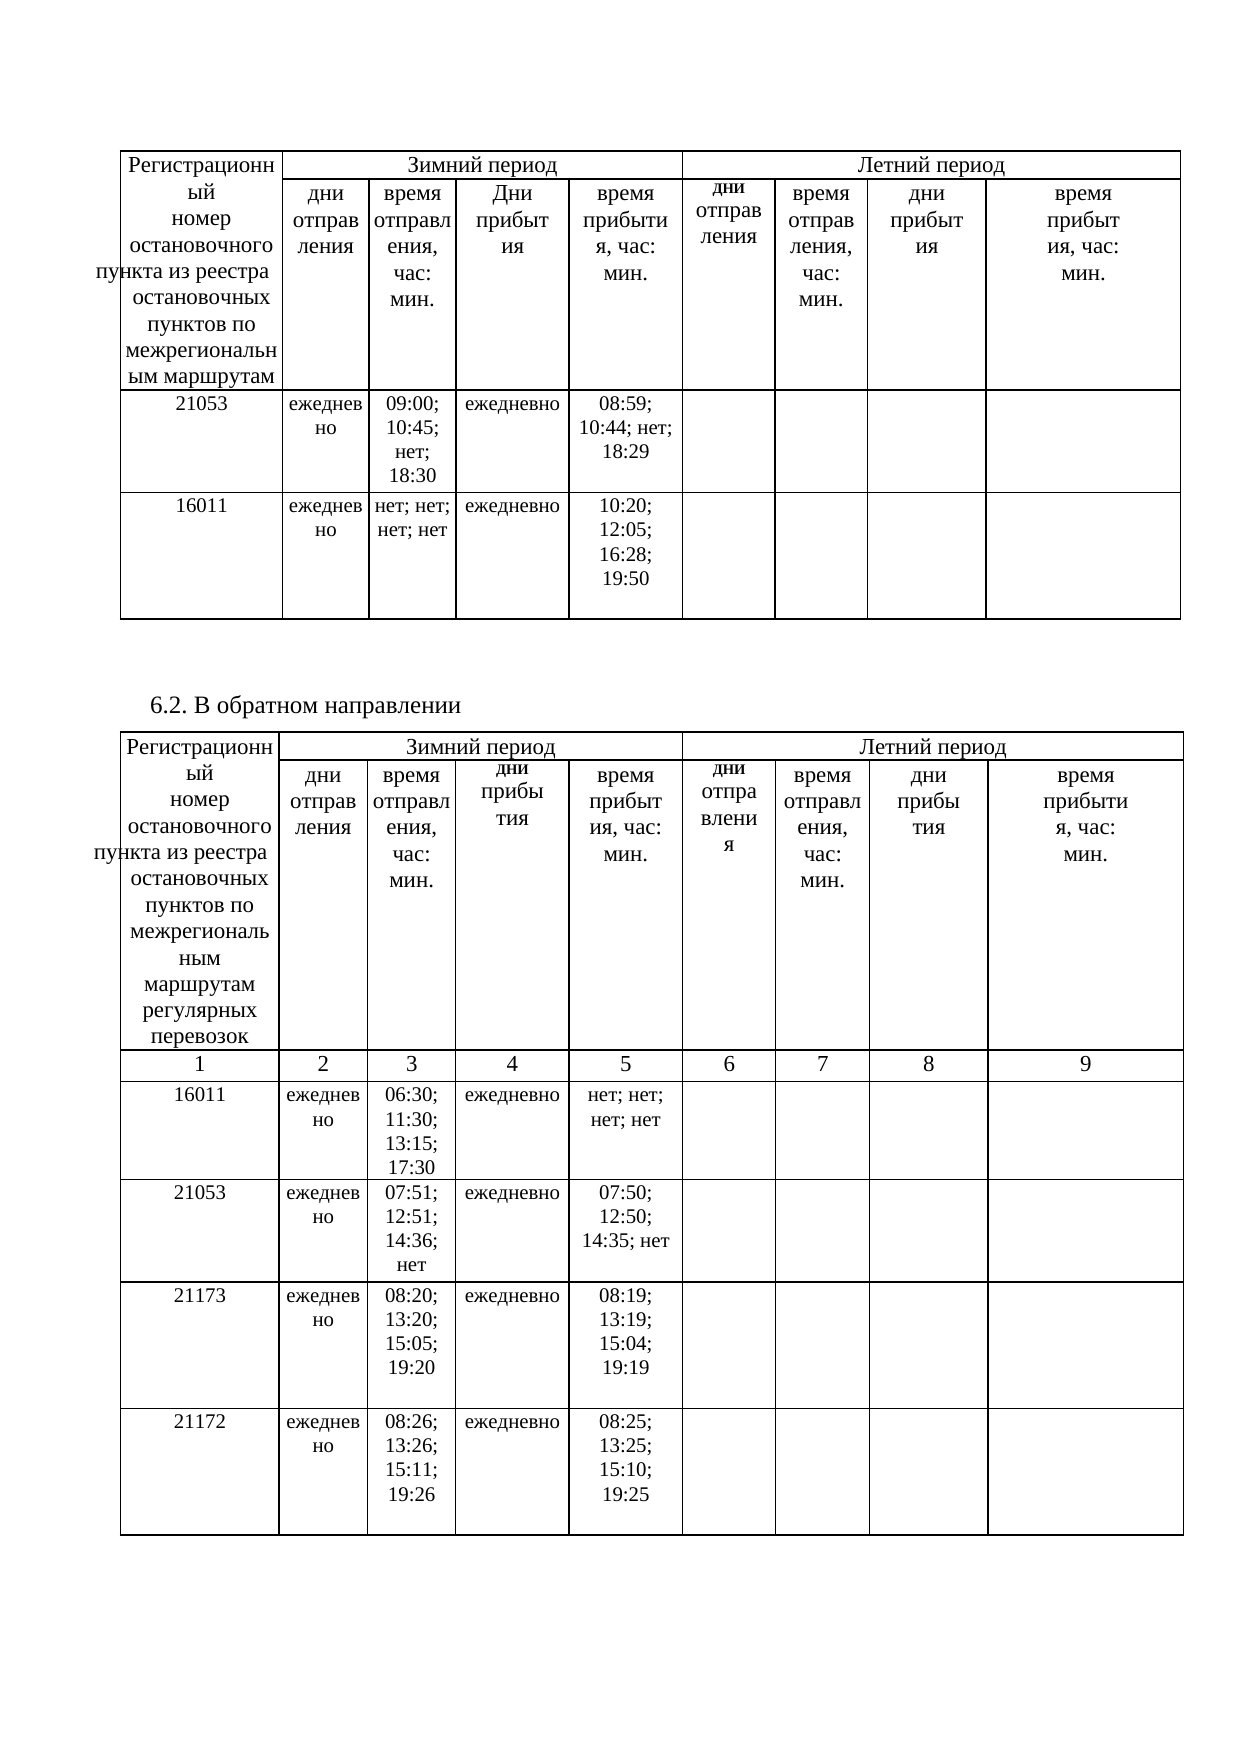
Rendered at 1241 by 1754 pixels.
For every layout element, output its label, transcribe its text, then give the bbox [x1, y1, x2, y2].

table_cell ежедневно [456, 1283, 568, 1408]
table_header Зимний период [280, 733, 682, 759]
table_cell время прибыт ия, час: мин. [570, 761, 682, 1049]
table_cell 07:51; 12:51; 14:36; нет [368, 1180, 455, 1281]
table_cell [776, 1180, 869, 1281]
table_header Летний период [683, 152, 1180, 178]
table_cell время прибыти я, час: мин. [989, 761, 1183, 1049]
table_cell нет; нет; нет; нет [370, 493, 455, 618]
table_cell [776, 1409, 869, 1534]
table_cell ежедневно [283, 493, 368, 618]
table_cell дни отправ ления [280, 761, 367, 1049]
table_cell 16011 [121, 493, 282, 618]
table_header Регистрационный номер остановочного пункта из реестра остановочных пунктов по межрегиональным маршрутам регулярных перевозок [121, 152, 282, 389]
table_cell [776, 391, 867, 492]
table_cell время прибыти я, час: мин. [570, 180, 682, 389]
table_cell 16011 [121, 1082, 278, 1179]
table_cell 08:20; 13:20; 15:05; 19:20 [368, 1283, 455, 1408]
table_cell ДНИ отправ ления [683, 180, 774, 389]
table_cell [683, 1180, 775, 1281]
table_cell 06:30; 11:30; 13:15; 17:30 [368, 1082, 455, 1179]
table_cell ежедневно [280, 1082, 367, 1179]
table_cell время отправл ения, час: мин. [776, 761, 869, 1049]
table_cell 21053 [121, 1180, 278, 1281]
table_cell ежедневно [456, 1180, 568, 1281]
table_cell [683, 493, 774, 618]
table_cell 6 [683, 1051, 775, 1081]
table_cell [683, 1409, 775, 1534]
table_cell [870, 1283, 987, 1408]
table_cell [870, 1082, 987, 1179]
table_cell Дни прибыт ия [457, 180, 568, 389]
table_header Регистрационный номер остановочного пункта из реестра остановочных пунктов по межрегиональным маршрутам регулярных перевозок [121, 733, 278, 1049]
table_cell 08:25; 13:25; 15:10; 19:25 [570, 1409, 682, 1534]
table_cell 09:00; 10:45; нет; 18:30 [370, 391, 455, 492]
table_cell ежедневно [280, 1180, 367, 1281]
table_cell 4 [456, 1051, 568, 1081]
table_cell время прибыт ия, час: мин. [987, 180, 1180, 389]
table_cell [683, 391, 774, 492]
table_cell 21053 [121, 391, 282, 492]
table_cell ежедневно [280, 1409, 367, 1534]
table_cell ежедневно [457, 391, 568, 492]
table_cell [868, 493, 985, 618]
table_cell 5 [570, 1051, 682, 1081]
table_cell 08:59; 10:44; нет; 18:29 [570, 391, 682, 492]
table_cell [870, 1409, 987, 1534]
table_cell нет; нет; нет; нет [570, 1082, 682, 1179]
table_cell 3 [368, 1051, 455, 1081]
table_cell [987, 493, 1180, 618]
table_cell [987, 391, 1180, 492]
table_cell [989, 1082, 1183, 1179]
table_cell 21173 [121, 1283, 278, 1408]
table_cell дни отправ ления [283, 180, 368, 389]
table_cell [776, 493, 867, 618]
table_cell [989, 1180, 1183, 1281]
table_cell ежедневно [280, 1283, 367, 1408]
table_cell [776, 1283, 869, 1408]
table_cell 08:26; 13:26; 15:11; 19:26 [368, 1409, 455, 1534]
table_cell время отправ ления, час: мин. [776, 180, 867, 389]
table_cell 7 [776, 1051, 869, 1081]
table_cell [683, 1283, 775, 1408]
table_cell ежедневно [457, 493, 568, 618]
table_header Зимний период [283, 152, 682, 178]
table_cell дни прибыт ия [868, 180, 985, 389]
table_cell 9 [989, 1051, 1183, 1081]
table_cell [870, 1180, 987, 1281]
table_cell 8 [870, 1051, 987, 1081]
text 6.2. В обратном направлении [150, 690, 1090, 719]
table_cell [989, 1409, 1183, 1534]
table_cell ежедневно [456, 1409, 568, 1534]
table_cell 21172 [121, 1409, 278, 1534]
table_cell [989, 1283, 1183, 1408]
table_cell ДНИ отпра влени я [683, 761, 775, 1049]
table_cell 10:20; 12:05; 16:28; 19:50 [570, 493, 682, 618]
table_cell ежедневно [456, 1082, 568, 1179]
table_cell 2 [280, 1051, 367, 1081]
table_cell 07:50; 12:50; 14:35; нет [570, 1180, 682, 1281]
table_cell 08:19; 13:19; 15:04; 19:19 [570, 1283, 682, 1408]
table_cell ДНИ прибы тия [456, 761, 568, 1049]
table_cell дни прибы тия [870, 761, 987, 1049]
table_cell время отправл ения, час: мин. [370, 180, 455, 389]
table_cell время отправл ения, час: мин. [368, 761, 455, 1049]
table_cell 1 [121, 1051, 278, 1081]
table_cell [868, 391, 985, 492]
table_header Летний период [683, 733, 1183, 759]
table_cell [776, 1082, 869, 1179]
table_cell [683, 1082, 775, 1179]
table_cell ежедневно [283, 391, 368, 492]
